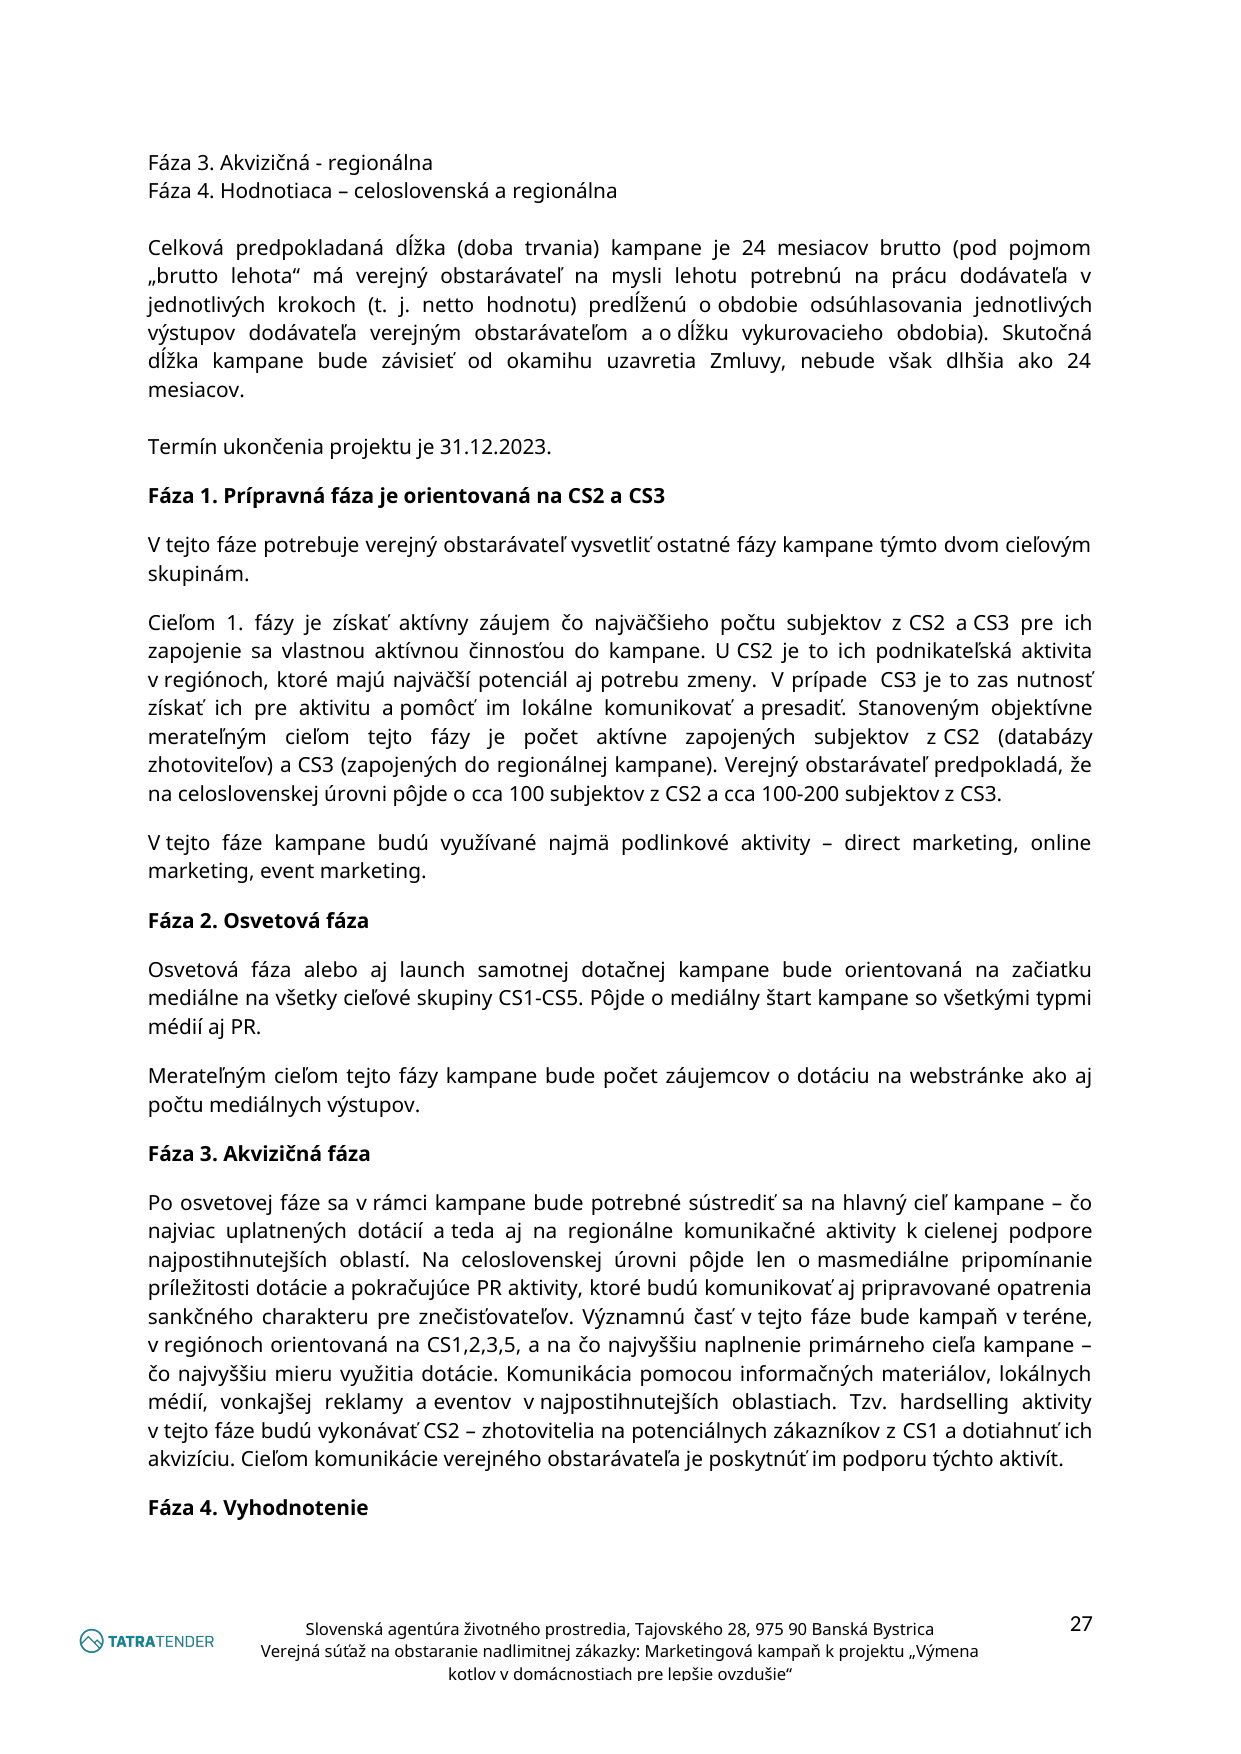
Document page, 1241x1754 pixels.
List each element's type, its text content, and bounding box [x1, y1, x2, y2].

text Fáza 3. Akvizičná fáza [148, 1139, 1093, 1167]
text V tejto fáze kampane budú využívané najmä podlinkové aktivity – direct marketing, online marketing, event marketing. [148, 828, 1093, 885]
list Termín ukončenia projektu je 31.12.2023. [148, 432, 1093, 460]
text Fáza 1. Prípravná fáza je orientovaná na CS2 a CS3 [148, 481, 1093, 510]
text Po osvetovej fáze sa v rámci kampane bude potrebné sústrediť sa na hlavný cieľ kampane – čo najviac uplatnených dotácií a teda aj na regionálne komunikačné aktivity k cielenej podpore najpostihnutejších oblastí. Na celoslovenskej úrovni pôjde len o masmediálne pripomínanie príležitosti dotácie a pokračujúce PR aktivity, ktoré budú komunikovať aj pripravované opatrenia sankčného charakteru pre znečisťovateľov. Významnú časť v tejto fáze bude kampaň v teréne, v regiónoch orientovaná na CS1,2,3,5, a na čo najvyššiu naplnenie primárneho cieľa kampane – čo najvyššiu mieru využitia dotácie. Komunikácia pomocou informačných materiálov, lokálnych médií, vonkajšej reklamy a eventov v najpostihnutejších oblastiach. Tzv. hardselling aktivity v tejto fáze budú vykonávať CS2 – zhotovitelia na potenciálnych zákazníkov z CS1 a dotiahnuť ich akvizíciu. Cieľom komunikácie verejného obstarávateľa je poskytnúť im podporu týchto aktivít. [148, 1188, 1093, 1473]
list Fáza 4. Hodnotiaca – celoslovenská a regionálna [148, 176, 1093, 204]
picture [77, 1617, 224, 1662]
text Osvetová fáza alebo aj launch samotnej dotačnej kampane bude orientovaná na začiatku mediálne na všetky cieľové skupiny CS1-CS5. Pôjde o mediálny štart kampane so všetkými typmi médií aj PR. [148, 955, 1093, 1040]
text Fáza 2. Osvetová fáza [148, 906, 1093, 934]
list Celková predpokladaná dĺžka (doba trvania) kampane je 24 mesiacov brutto (pod pojmom „brutto lehota“ má verejný obstarávateľ na mysli lehotu potrebnú na prácu dodávateľa v jednotlivých krokoch (t. j. netto hodnotu) predĺženú o obdobie odsúhlasovania jednotlivých výstupov dodávateľa verejným obstarávateľom a o dĺžku vykurovacieho obdobia). Skutočná dĺžka kampane bude závisieť od okamihu uzavretia Zmluvy, nebude však dlhšia ako 24 mesiacov. [148, 233, 1093, 403]
list Fáza 3. Akvizičná - regionálna [148, 148, 1093, 176]
text Cieľom 1. fázy je získať aktívny záujem čo najväčšieho počtu subjektov z CS2 a CS3 pre ich zapojenie sa vlastnou aktívnou činnosťou do kampane. U CS2 je to ich podnikateľská aktivita v regiónoch, ktoré majú najväčší potenciál aj potrebu zmeny. V prípade CS3 je to zas nutnosť získať ich pre aktivitu a pomôcť im lokálne komunikovať a presadiť. Stanoveným objektívne merateľným cieľom tejto fázy je počet aktívne zapojených subjektov z CS2 (databázy zhotoviteľov) a CS3 (zapojených do regionálnej kampane). Verejný obstarávateľ predpokladá, že na celoslovenskej úrovni pôjde o cca 100 subjektov z CS2 a cca 100-200 subjektov z CS3. [148, 608, 1093, 807]
text Fáza 4. Vyhodnotenie [148, 1493, 1093, 1522]
text V tejto fáze potrebuje verejný obstarávateľ vysvetliť ostatné fázy kampane týmto dvom cieľovým skupinám. [148, 531, 1093, 587]
text Merateľným cieľom tejto fázy kampane bude počet záujemcov o dotáciu na webstránke ako aj počtu mediálnych výstupov. [148, 1061, 1093, 1118]
